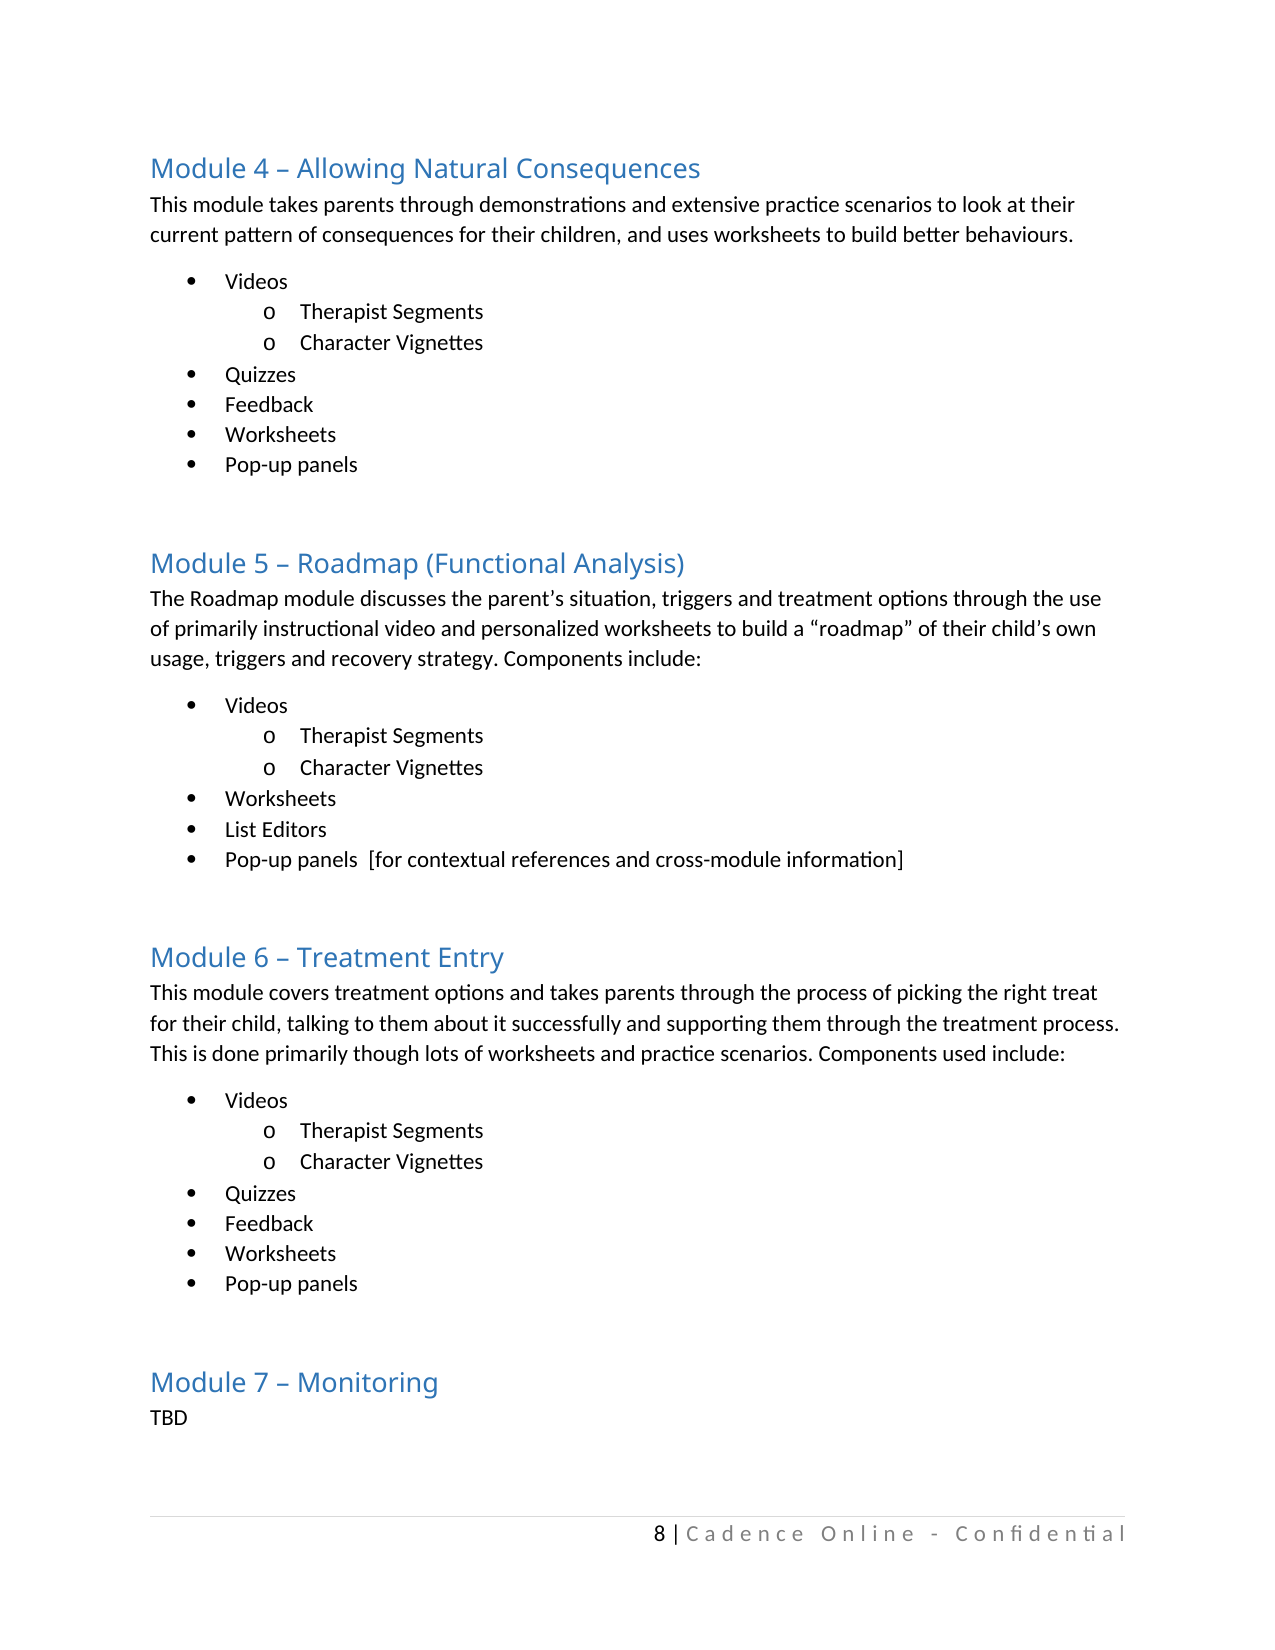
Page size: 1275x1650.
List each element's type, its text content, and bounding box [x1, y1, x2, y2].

list Character Vignettes [262, 1147, 1125, 1177]
subtitle Module 6 – Treatment Entry [150, 939, 1125, 976]
list Feedback [187, 1209, 1125, 1237]
text This module covers treatment options and takes parents through the process of picking the right treat for their child, talking to them about it successfully and supporting them through the treatment process. This is done primarily though lots of worksheets and practice scenarios. Components used include: [150, 978, 1125, 1067]
list Therapist Segments [262, 297, 1125, 326]
list Character Vignettes [262, 753, 1125, 782]
text TBD [150, 1403, 1125, 1431]
list Videos [187, 1086, 1125, 1114]
list Pop-up panels [for contextual references and cross-module information] [187, 845, 1125, 873]
list List Editors [187, 815, 1125, 843]
list Quizzes [187, 360, 1125, 388]
subtitle Module 7 – Monitoring [150, 1363, 1125, 1400]
text The Roadmap module discusses the parent’s situation, triggers and treatment options through the use of primarily instructional video and personalized worksheets to build a “roadmap” of their child’s own usage, triggers and recovery strategy. Components include: [150, 584, 1125, 673]
list Worksheets [187, 420, 1125, 448]
list Pop-up panels [187, 451, 1125, 479]
list Character Vignettes [262, 328, 1125, 358]
subtitle Module 4 – Allowing Natural Consequences [150, 150, 1125, 187]
text This module takes parents through demonstrations and extensive practice scenarios to look at their current pattern of consequences for their children, and uses worksheets to build better behaviours. [150, 190, 1125, 248]
list Pop-up panels [187, 1269, 1125, 1298]
list Feedback [187, 390, 1125, 418]
list Quizzes [187, 1179, 1125, 1207]
list Worksheets [187, 784, 1125, 813]
list Worksheets [187, 1239, 1125, 1267]
list Therapist Segments [262, 1116, 1125, 1145]
list Therapist Segments [262, 722, 1125, 751]
subtitle Module 5 – Roadmap (Functional Analysis) [150, 544, 1125, 581]
list Videos [187, 691, 1125, 719]
list Videos [187, 267, 1125, 295]
